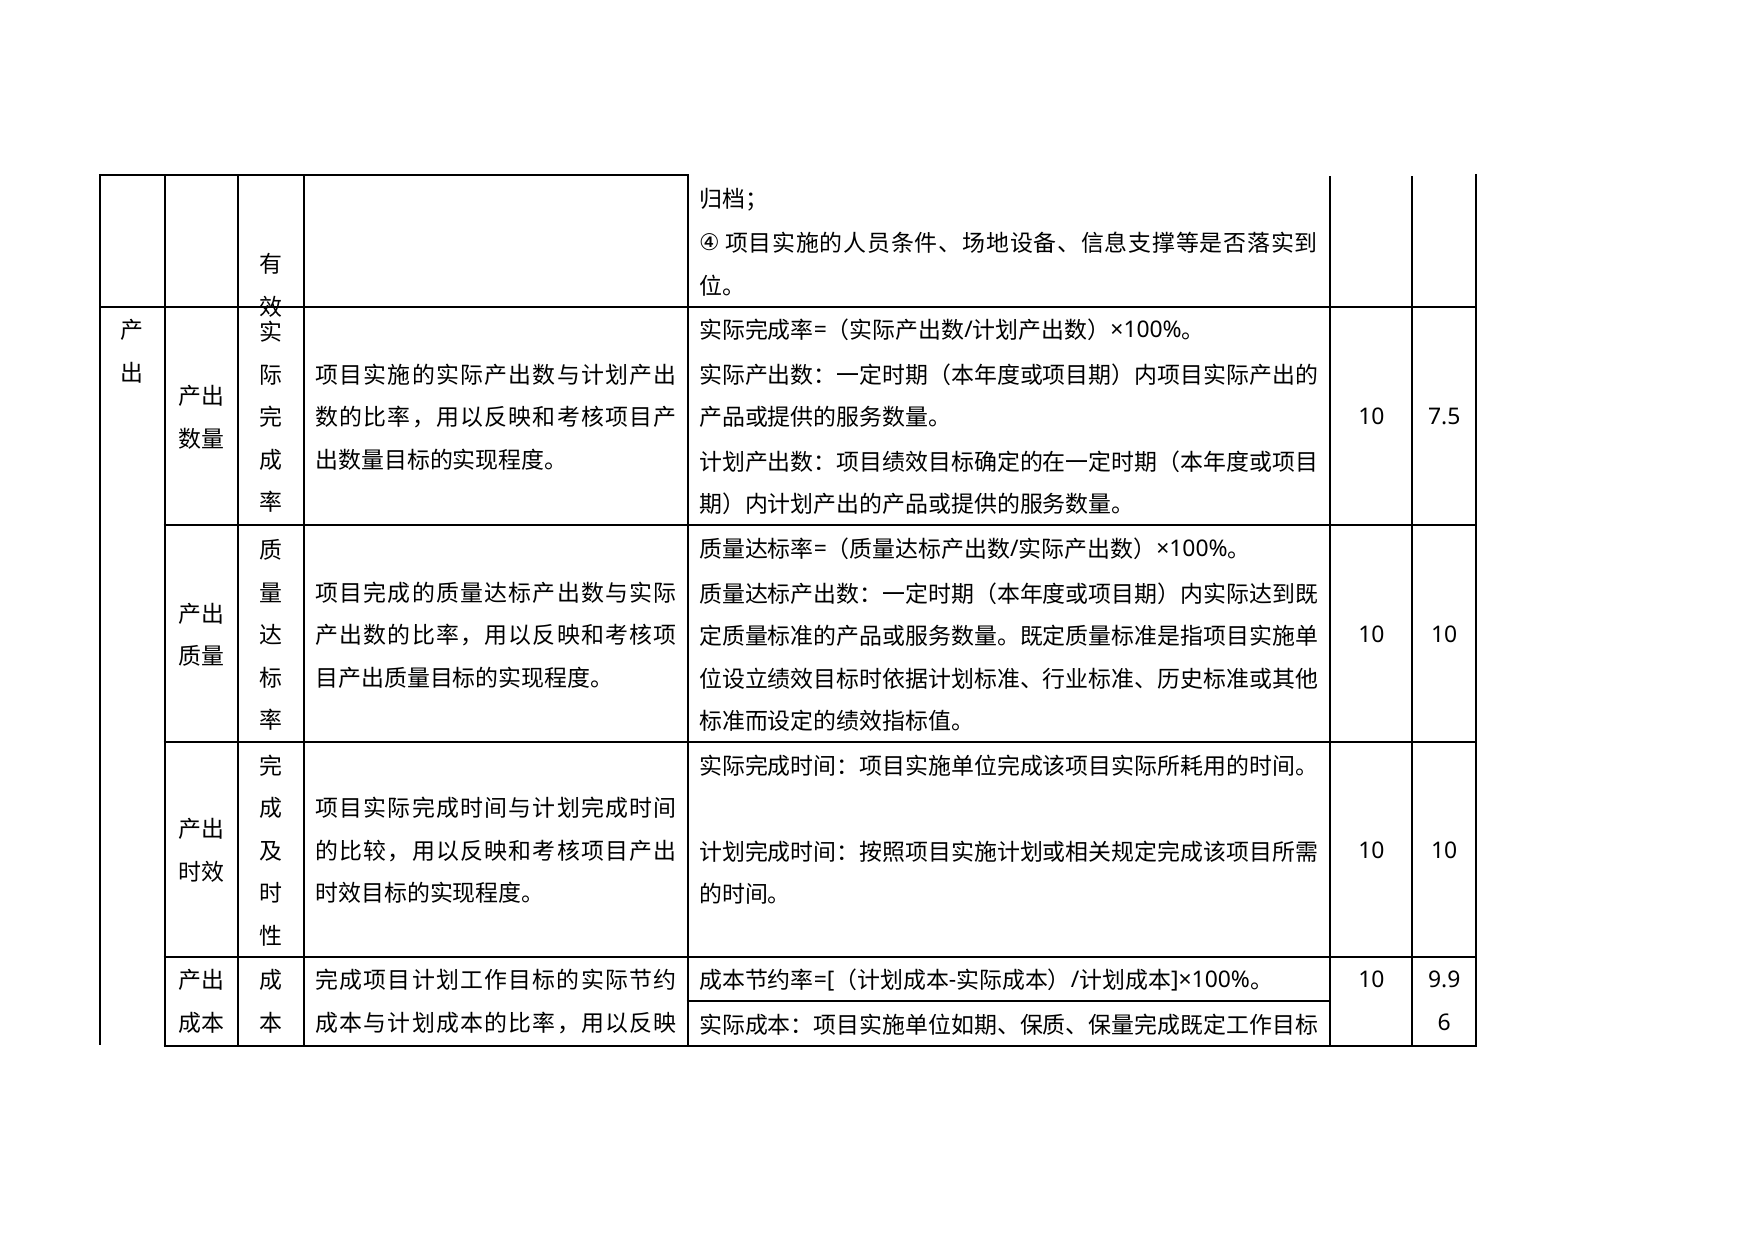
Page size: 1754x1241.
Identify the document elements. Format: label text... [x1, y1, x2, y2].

table_cell 项目实施的实际产出数与计划产出数的比率，用以反映和考核项目产出数量目标的实现程度。 [305, 308, 687, 524]
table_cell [689, 1002, 1329, 1045]
table_cell 计划产出数：项目绩效目标确定的在一定时期（本年度或项目期）内计划产出的产品或提供的服务数量。 [689, 437, 1329, 524]
table_cell 10 [1413, 743, 1475, 956]
table_cell 产出数量 [166, 308, 237, 524]
table_cell 7.5 [1413, 308, 1475, 524]
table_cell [689, 174, 1330, 218]
table_cell 成本节约率=[（计划成本-实际成本）/计划成本]×100%。 [689, 958, 1329, 1000]
table_cell ④项目实施的人员条件、场地设备、信息支撑等是否落实到位。 [689, 219, 1329, 306]
table_cell 产出成本 [166, 958, 237, 1045]
table_cell 实际完成率=（实际产出数/计划产出数）×100%。 [689, 308, 1329, 350]
table_cell 10 [1331, 526, 1411, 741]
table_cell 项目实际完成时间与计划完成时间的比较，用以反映和考核项目产出时效目标的实现程度。 [305, 743, 687, 956]
table_cell 质量达标率 [239, 526, 303, 741]
table_cell 10 [1331, 743, 1411, 956]
table_cell 完成及时性 [239, 743, 303, 956]
table_cell 项目完成的质量达标产出数与实际产出数的比率，用以反映和考核项目产出质量目标的实现程度。 [305, 526, 687, 741]
table_cell 产出质量 [166, 526, 237, 741]
table_cell 10 [1331, 958, 1411, 1045]
table_cell 计划完成时间：按照项目实施计划或相关规定完成该项目所需的时间。 [689, 786, 1329, 956]
table_cell 实际完成率 [239, 308, 303, 524]
table_cell 10 [1331, 308, 1411, 524]
table_cell 9.96 [1413, 958, 1475, 1045]
table_cell 质量达标产出数：一定时期（本年度或项目期）内实际达到既定质量标准的产品或服务数量。既定质量标准是指项目实施单位设立绩效目标时依据计划标准、行业标准、历史标准或其他标准而设定的绩效指标值。 [689, 569, 1329, 741]
table_cell 实际产出数：一定时期（本年度或项目期）内项目实际产出的产品或提供的服务数量。 [689, 350, 1329, 437]
table_cell 产出时效 [166, 743, 237, 956]
table_cell 完成项目计划工作目标的实际节约成本与计划成本的比率，用以反映和考核项目的成本节约程度。 [305, 958, 687, 1045]
table_cell 成本节约率 [239, 958, 303, 1045]
table_cell 质量达标率=（质量达标产出数/实际产出数）×100%。 [689, 526, 1329, 569]
table_cell 10 [1413, 526, 1475, 741]
table_cell 实际完成时间：项目实施单位完成该项目实际所耗用的时间。 [689, 743, 1329, 786]
table_cell 产出 [101, 308, 164, 1045]
